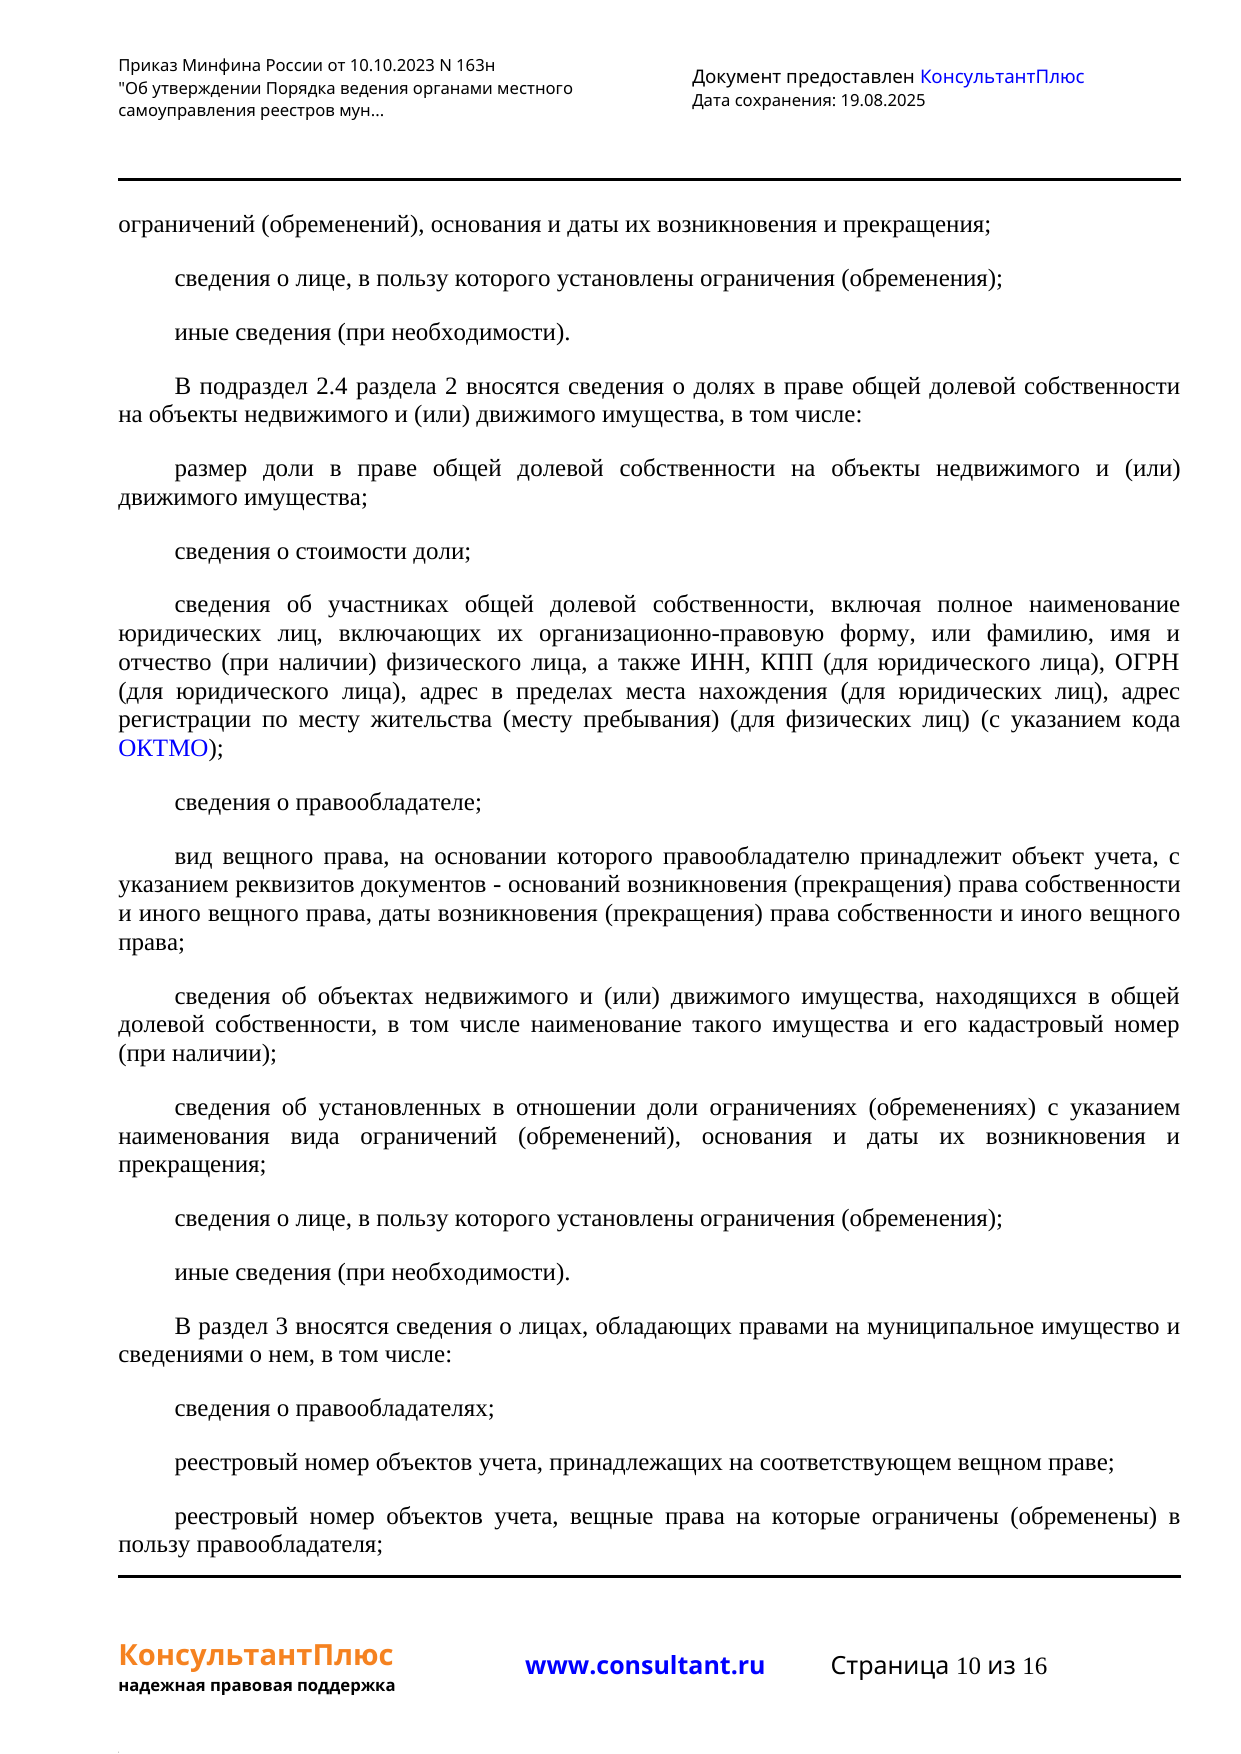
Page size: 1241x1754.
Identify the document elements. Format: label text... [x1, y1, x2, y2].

text вид вещного права, на основании которого правообладателю принадлежит объект учета, с указанием реквизитов документов - оснований возникновения (прекращения) права собственности и иного вещного права, даты возникновения (прекращения) права собственности и иного вещного права; [118, 841, 1181, 956]
text сведения о правообладателе; [118, 787, 1181, 816]
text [118, 209, 1181, 238]
text сведения о правообладателях; [118, 1393, 1181, 1422]
text сведения о лице, в пользу которого установлены ограничения (обременения); [118, 263, 1181, 292]
text реестровый номер объектов учета, вещные права на которые ограничены (обременены) в пользу правообладателя; [118, 1501, 1181, 1558]
text В раздел 3 вносятся сведения о лицах, обладающих правами на муниципальное имущество и сведениями о нем, в том числе: [118, 1311, 1181, 1368]
text сведения об установленных в отношении доли ограничениях (обременениях) с указанием наименования вида ограничений (обременений), основания и даты их возникновения и прекращения; [118, 1092, 1181, 1178]
text иные сведения (при необходимости). [118, 1257, 1181, 1286]
text размер доли в праве общей долевой собственности на объекты недвижимого и (или) движимого имущества; [118, 453, 1181, 511]
text иные сведения (при необходимости). [118, 317, 1181, 346]
text сведения об объектах недвижимого и (или) движимого имущества, находящихся в общей долевой собственности, в том числе наименование такого имущества и его кадастровый номер (при наличии); [118, 981, 1181, 1067]
text сведения о стоимости доли; [118, 536, 1181, 564]
text сведения об участниках общей долевой собственности, включая полное наименование юридических лиц, включающих их организационно-правовую форму, или фамилию, имя и отчество (при наличии) физического лица, а также ИНН, КПП (для юридического лица), ОГРН (для юридического лица), адрес в пределах места нахождения (для юридических лиц), адрес регистрации по месту жительства (месту пребывания) (для физических лиц) (с указанием кода ОКТМО); [118, 589, 1181, 762]
text реестровый номер объектов учета, принадлежащих на соответствующем вещном праве; [118, 1447, 1181, 1476]
text сведения о лице, в пользу которого установлены ограничения (обременения); [118, 1203, 1181, 1232]
text В подраздел 2.4 раздела 2 вносятся сведения о долях в праве общей долевой собственности на объекты недвижимого и (или) движимого имущества, в том числе: [118, 371, 1181, 428]
